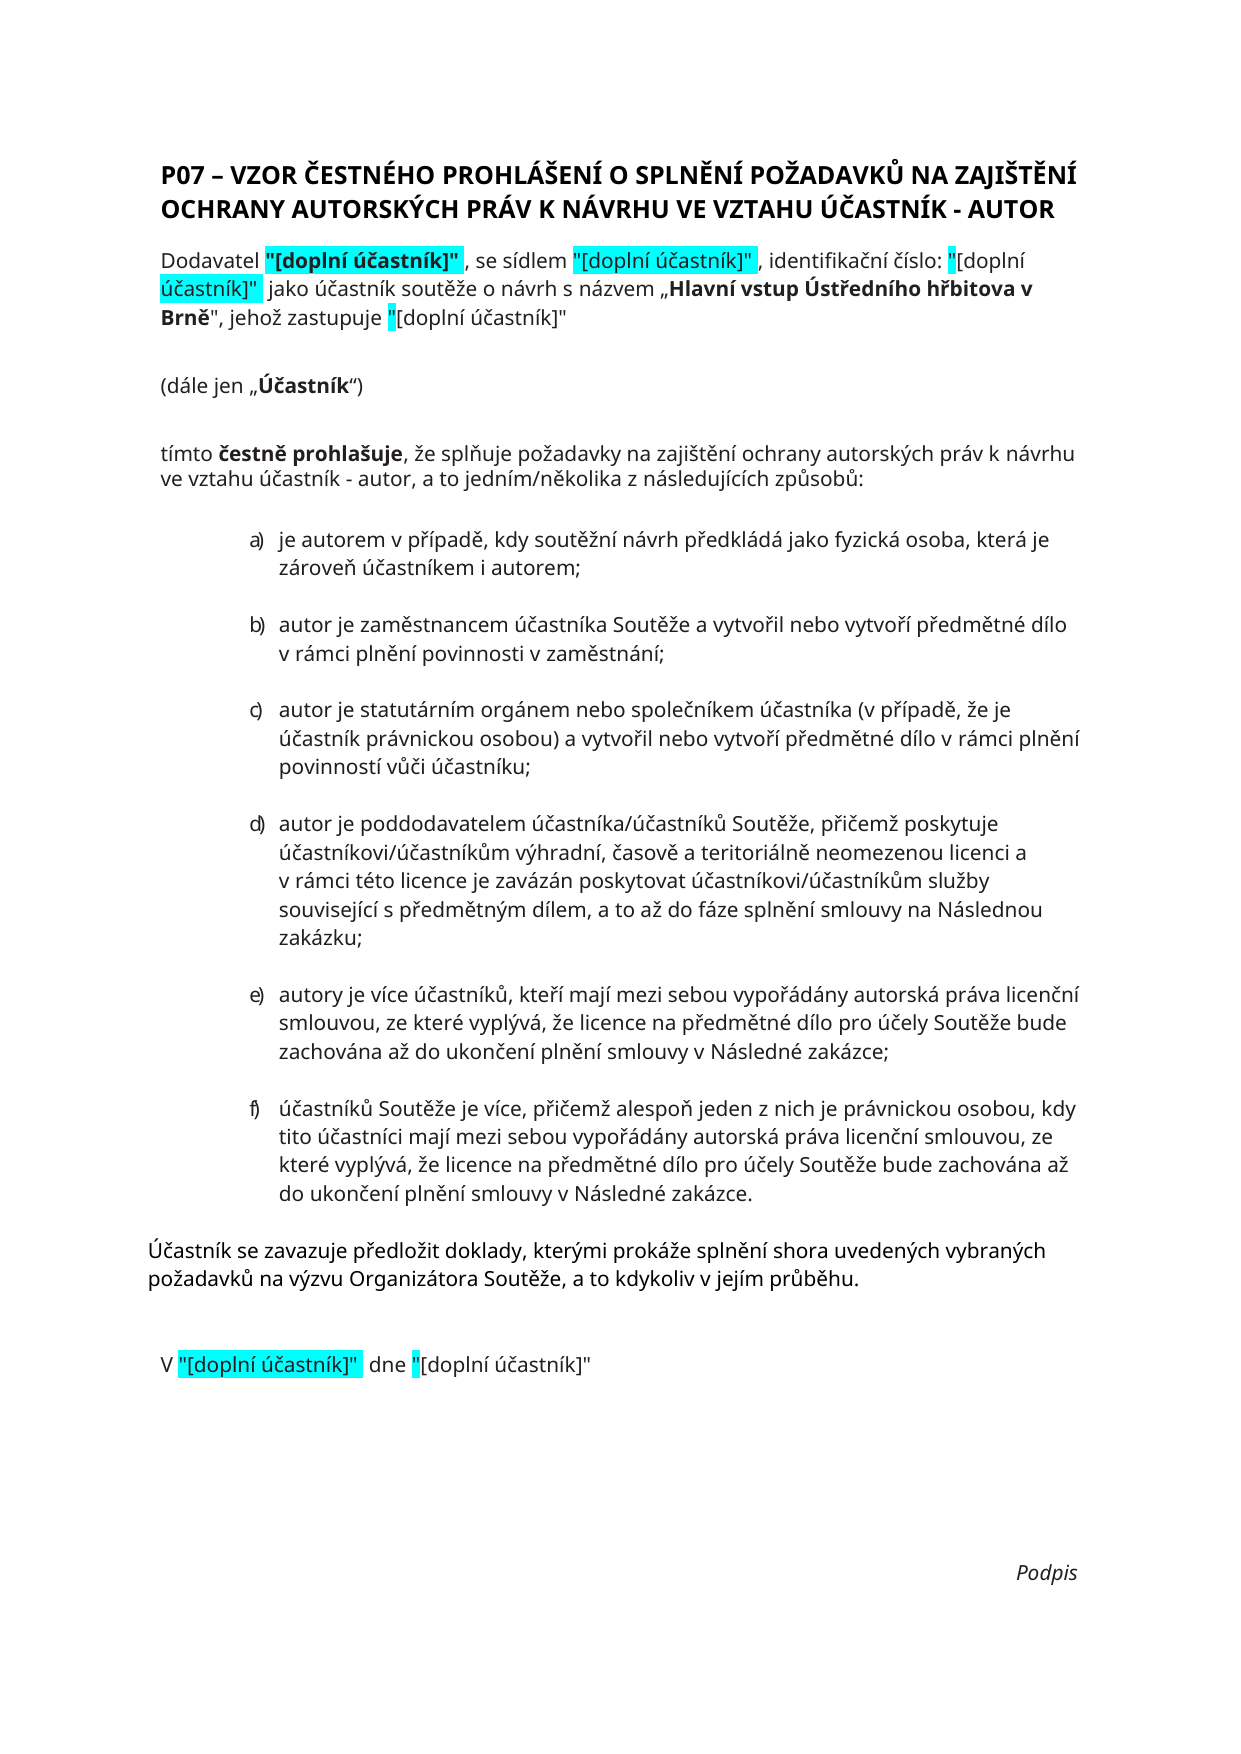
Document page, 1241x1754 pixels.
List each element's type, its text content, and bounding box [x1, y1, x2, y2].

text Dodavatel , se sídlem , identifikační číslo: jako účastník soutěže o návrh s názvem „Hlavní vstup Ústředního hřbitova v Brně", jehož zastupuje [160, 246, 1093, 331]
list je autorem v případě, kdy soutěžní návrh předkládá jako fyzická osoba, která je zároveň účastníkem i autorem; [249, 525, 1093, 582]
text (dále jen „Účastník“) [160, 373, 1093, 399]
text V dne [363, 1350, 412, 1378]
list autor je zaměstnancem účastníka Soutěže a vytvořil nebo vytvoří předmětné dílo v rámci plnění povinnosti v zaměstnání; [249, 610, 1093, 667]
text V dne [420, 1350, 1093, 1378]
text Účastník se zavazuje předložit doklady, kterými prokáže splnění shora uvedených vybraných požadavků na výzvu Organizátora Soutěže, a to kdykoliv v jejím průběhu. [148, 1236, 1093, 1293]
list autory je více účastníků, kteří mají mezi sebou vypořádány autorská práva licenční smlouvou, ze které vyplývá, že licence na předmětné dílo pro účely Soutěže bude zachována až do ukončení plnění smlouvy v Následné zakázce; [249, 980, 1093, 1065]
text V dne [160, 1350, 178, 1378]
text tímto čestně prohlašuje, že splňuje požadavky na zajištění ochrany autorských práv k návrhu ve vztahu účastník - autor, a to jedním/několika z následujících způsobů: [160, 441, 1093, 491]
list autor je poddodavatelem účastníka/účastníků Soutěže, přičemž poskytuje účastníkovi/účastníkům výhradní, časově a teritoriálně neomezenou licenci a v rámci této licence je zavázán poskytovat účastníkovi/účastníkům služby související s předmětným dílem, a to až do fáze splnění smlouvy na Následnou zakázku; [249, 809, 1093, 952]
text Podpis [148, 1558, 1080, 1586]
text P07 – VZOR ČESTNÉHO PROHLÁŠENÍ O SPLNĚNÍ POŽADAVKŮ NA ZAJIŠTĚNÍ OCHRANY AUTORSKÝCH PRÁV K NÁVRHU VE VZTAHU ÚČASTNÍK - AUTOR [160, 158, 1093, 226]
list účastníků Soutěže je více, přičemž alespoň jeden z nich je právnickou osobou, kdy tito účastníci mají mezi sebou vypořádány autorská práva licenční smlouvou, ze které vyplývá, že licence na předmětné dílo pro účely Soutěže bude zachována až do ukončení plnění smlouvy v Následné zakázce. [249, 1094, 1093, 1207]
list autor je statutárním orgánem nebo společníkem účastníka (v případě, že je účastník právnickou osobou) a vytvořil nebo vytvoří předmětné dílo v rámci plnění povinností vůči účastníku; [249, 696, 1093, 781]
